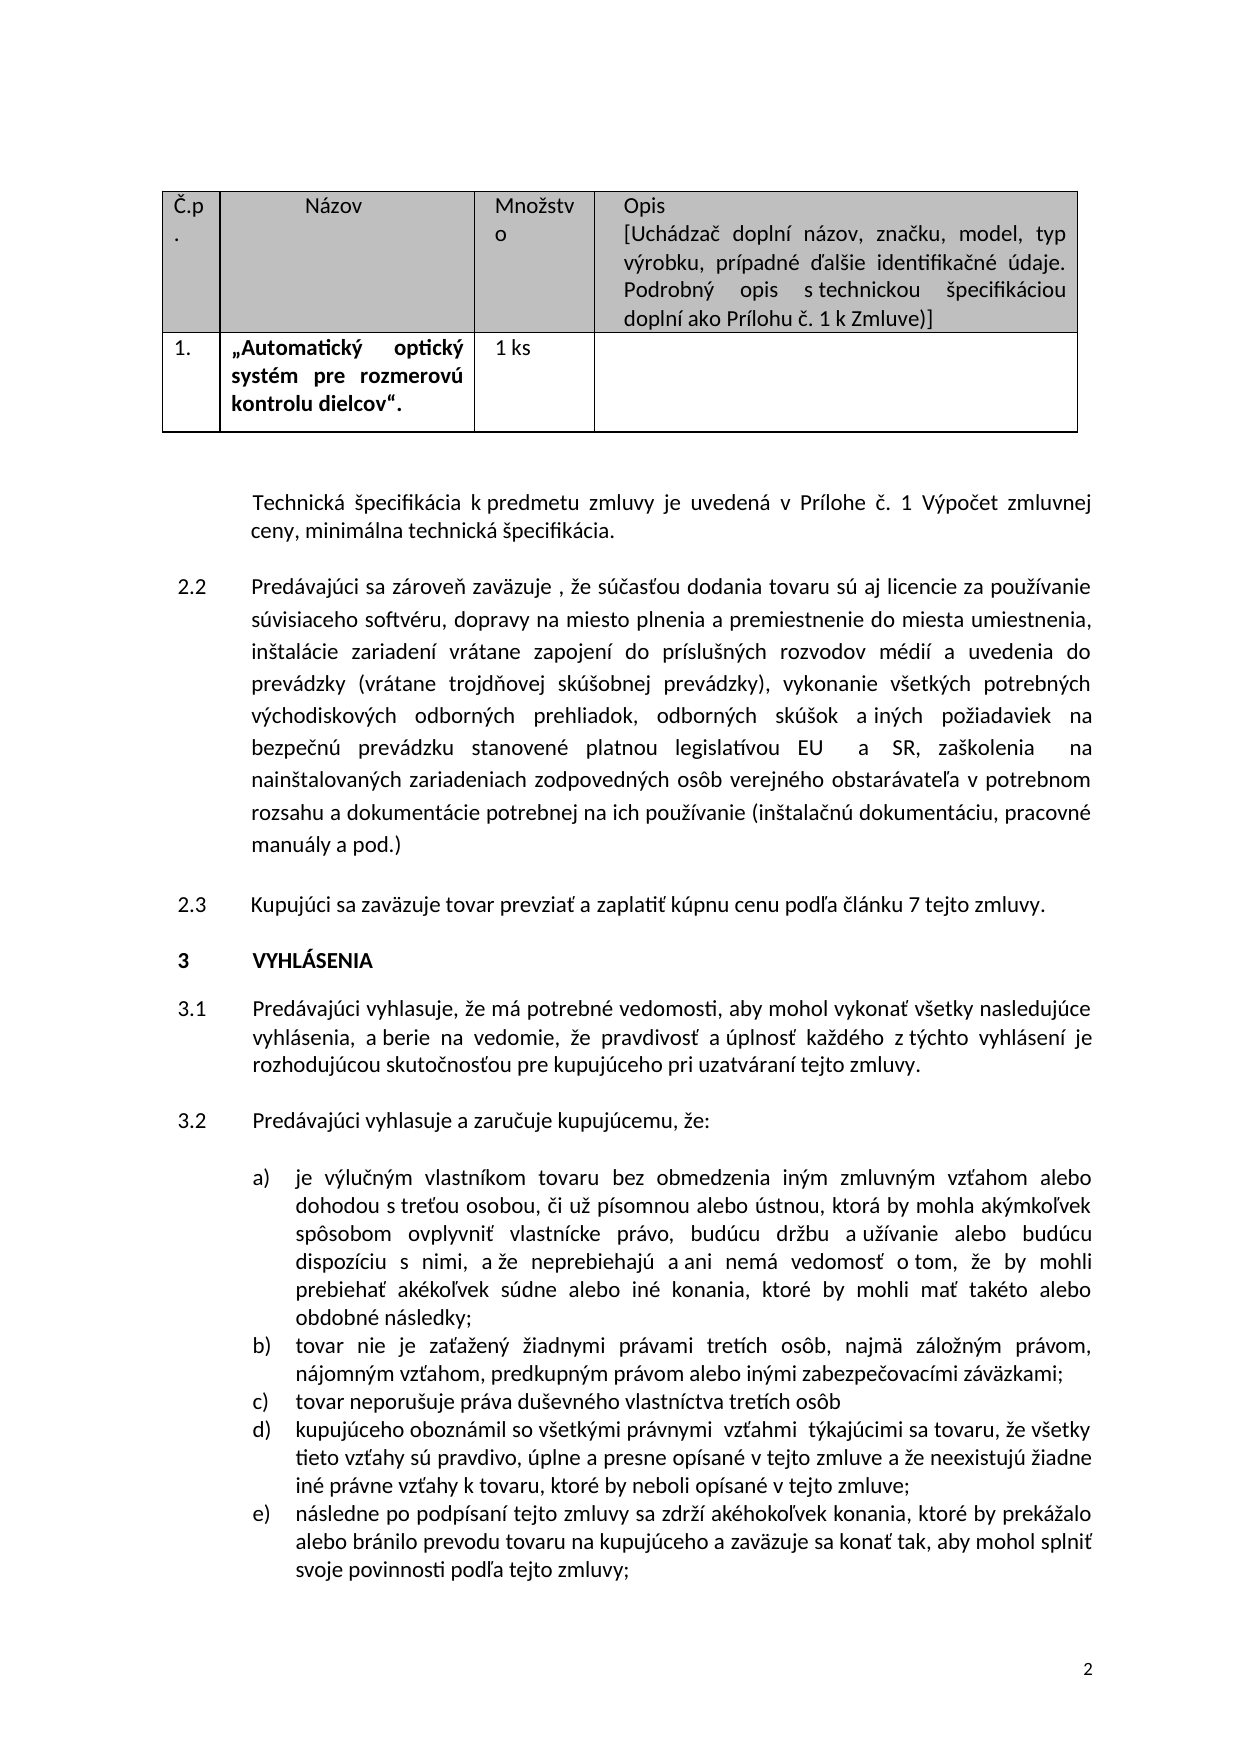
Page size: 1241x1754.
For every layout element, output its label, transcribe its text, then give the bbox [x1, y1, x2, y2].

table_cell 1 ks [475, 333, 594, 431]
table_cell 1. [163, 333, 219, 431]
list Predávajúci vyhlasuje a zaručuje kupujúcemu, že: [177, 1107, 1092, 1135]
table_header Opis [Uchádzač doplní názov, značku, model, typ výrobku, prípadné ďalšie identifikačné údaje. Podrobný opis s technickou špecifikáciou doplní ako Prílohu č. 1 k Zmluve)] [595, 192, 1077, 332]
list VYHLÁSENIA [177, 946, 1092, 974]
list tovar nie je zaťažený žiadnymi právami tretích osôb, najmä záložným právom, nájomným vzťahom, predkupným právom alebo inými zabezpečovacími záväzkami; [252, 1331, 1092, 1387]
table_header Množstvo [475, 192, 594, 332]
list tovar neporušuje práva duševného vlastníctva tretích osôb [252, 1387, 1092, 1415]
list následne po podpísaní tejto zmluvy sa zdrží akéhokoľvek konania, ktoré by prekážalo alebo bránilo prevodu tovaru na kupujúceho a zaväzuje sa konať tak, aby mohol splniť svoje povinnosti podľa tejto zmluvy; [252, 1499, 1092, 1583]
text 2.3 Kupujúci sa zaväzuje tovar prevziať a zaplatiť kúpnu cenu podľa článku 7 tejto zmluvy. [177, 890, 1092, 918]
table_header Č.p. [163, 192, 219, 332]
list je výlučným vlastníkom tovaru bez obmedzenia iným zmluvným vzťahom alebo dohodou s treťou osobou, či už písomnou alebo ústnou, ktorá by mohla akýmkoľvek spôsobom ovplyvniť vlastnícke právo, budúcu držbu a užívanie alebo budúcu dispozíciu s nimi, a že neprebiehajú a ani nemá vedomosť o tom, že by mohli prebiehať akékoľvek súdne alebo iné konania, ktoré by mohli mať takéto alebo obdobné následky; [252, 1163, 1092, 1331]
list kupujúceho oboznámil so všetkými právnymi vzťahmi týkajúcimi sa tovaru, že všetky tieto vzťahy sú pravdivo, úplne a presne opísané v tejto zmluve a že neexistujú žiadne iné právne vzťahy k tovaru, ktoré by neboli opísané v tejto zmluve; [252, 1415, 1092, 1499]
list Predávajúci vyhlasuje, že má potrebné vedomosti, aby mohol vykonať všetky nasledujúce vyhlásenia, a berie na vedomie, že pravdivosť a úplnosť každého z týchto vyhlásení je rozhodujúcou skutočnosťou pre kupujúceho pri uzatváraní tejto zmluvy. [177, 994, 1092, 1079]
table_header Názov [221, 192, 474, 332]
table_cell „Automatický optický systém pre rozmerovú kontrolu dielcov“. [221, 333, 474, 431]
text Technická špecifikácia k predmetu zmluvy je uvedená v Prílohe č. 1 Výpočet zmluvnej ceny, minimálna technická špecifikácia. [251, 488, 1092, 544]
text 2.2 Predávajúci sa zároveň zaväzuje , že súčasťou dodania tovaru sú aj licencie za používanie súvisiaceho softvéru, dopravy na miesto plnenia a premiestnenie do miesta umiestnenia, inštalácie zariadení vrátane zapojení do príslušných rozvodov médií a uvedenia do prevádzky (vrátane trojdňovej skúšobnej prevádzky), vykonanie všetkých potrebných východiskových odborných prehliadok, odborných skúšok a iných požiadaviek na bezpečnú prevádzku stanovené platnou legislatívou EU a SR, zaškolenia na nainštalovaných zariadeniach zodpovedných osôb verejného obstarávateľa v potrebnom rozsahu a dokumentácie potrebnej na ich používanie (inštalačnú dokumentáciu, pracovné manuály a pod.) [177, 572, 1092, 858]
table_cell [595, 333, 1077, 431]
